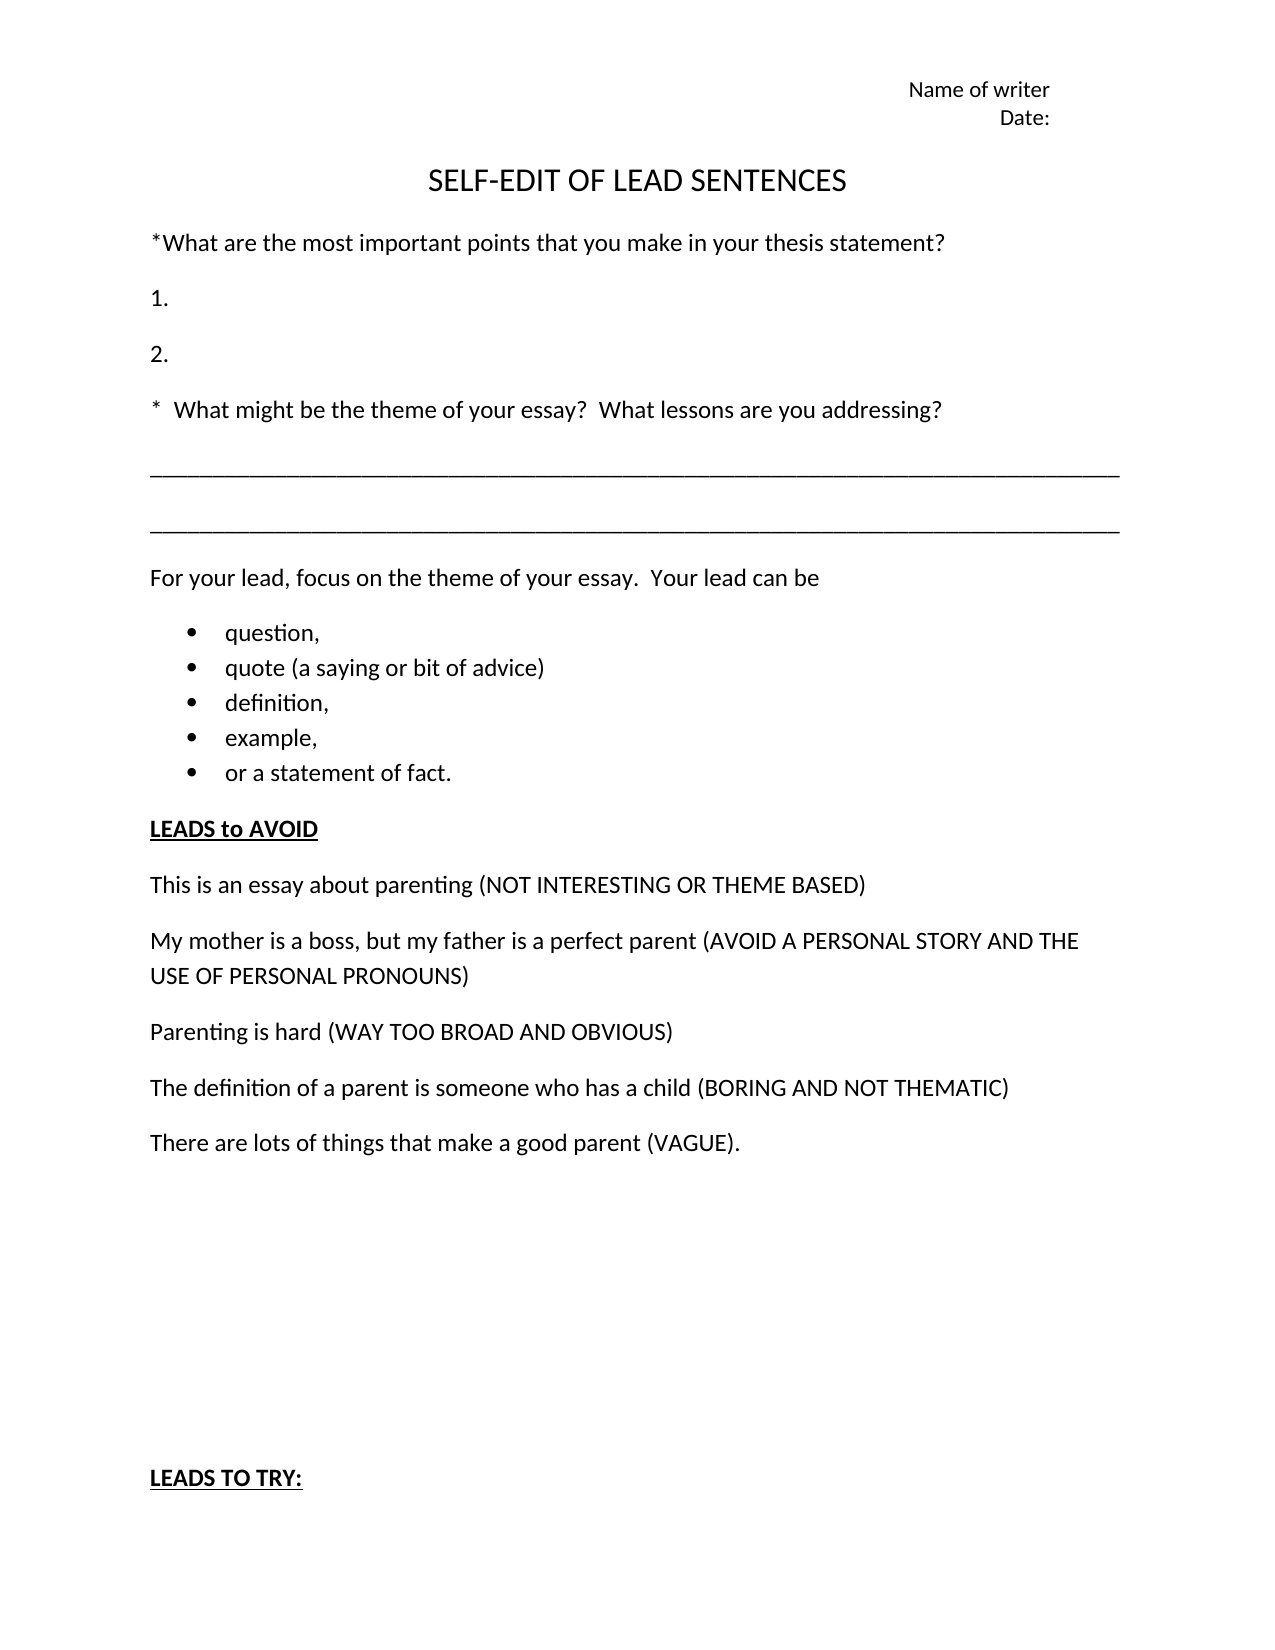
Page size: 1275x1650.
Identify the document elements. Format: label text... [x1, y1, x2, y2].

text 2. [150, 338, 1125, 369]
text LEADS TO TRY: [150, 1462, 1125, 1493]
list quote (a saying or bit of advice) [187, 652, 1125, 683]
text * What might be the theme of your essay? What lessons are you addressing? [150, 394, 1125, 425]
list definition, [187, 687, 1125, 718]
text The definition of a parent is someone who has a child (BORING AND NOT THEMATIC) [150, 1072, 1125, 1102]
text SELF-EDIT OF LEAD SENTENCES [150, 159, 1125, 200]
text ______________________________________________________________________________ [150, 506, 1125, 536]
list question, [187, 617, 1125, 648]
text My mother is a boss, but my father is a perfect parent (AVOID A PERSONAL STORY AND THE USE OF PERSONAL PRONOUNS) [150, 925, 1125, 991]
text For your lead, focus on the theme of your essay. Your lead can be [150, 562, 1125, 592]
text ______________________________________________________________________________ [150, 450, 1125, 481]
text *What are the most important points that you make in your thesis statement? [150, 227, 1125, 257]
text LEADS to AVOID [150, 813, 1125, 844]
text This is an essay about parenting (NOT INTERESTING OR THEME BASED) [150, 869, 1125, 900]
list example, [187, 722, 1125, 753]
text There are lots of things that make a good parent (VAGUE). [150, 1127, 1125, 1158]
list or a statement of fact. [187, 757, 1125, 788]
text Parenting is hard (WAY TOO BROAD AND OBVIOUS) [150, 1016, 1125, 1046]
text 1. [150, 282, 1125, 313]
